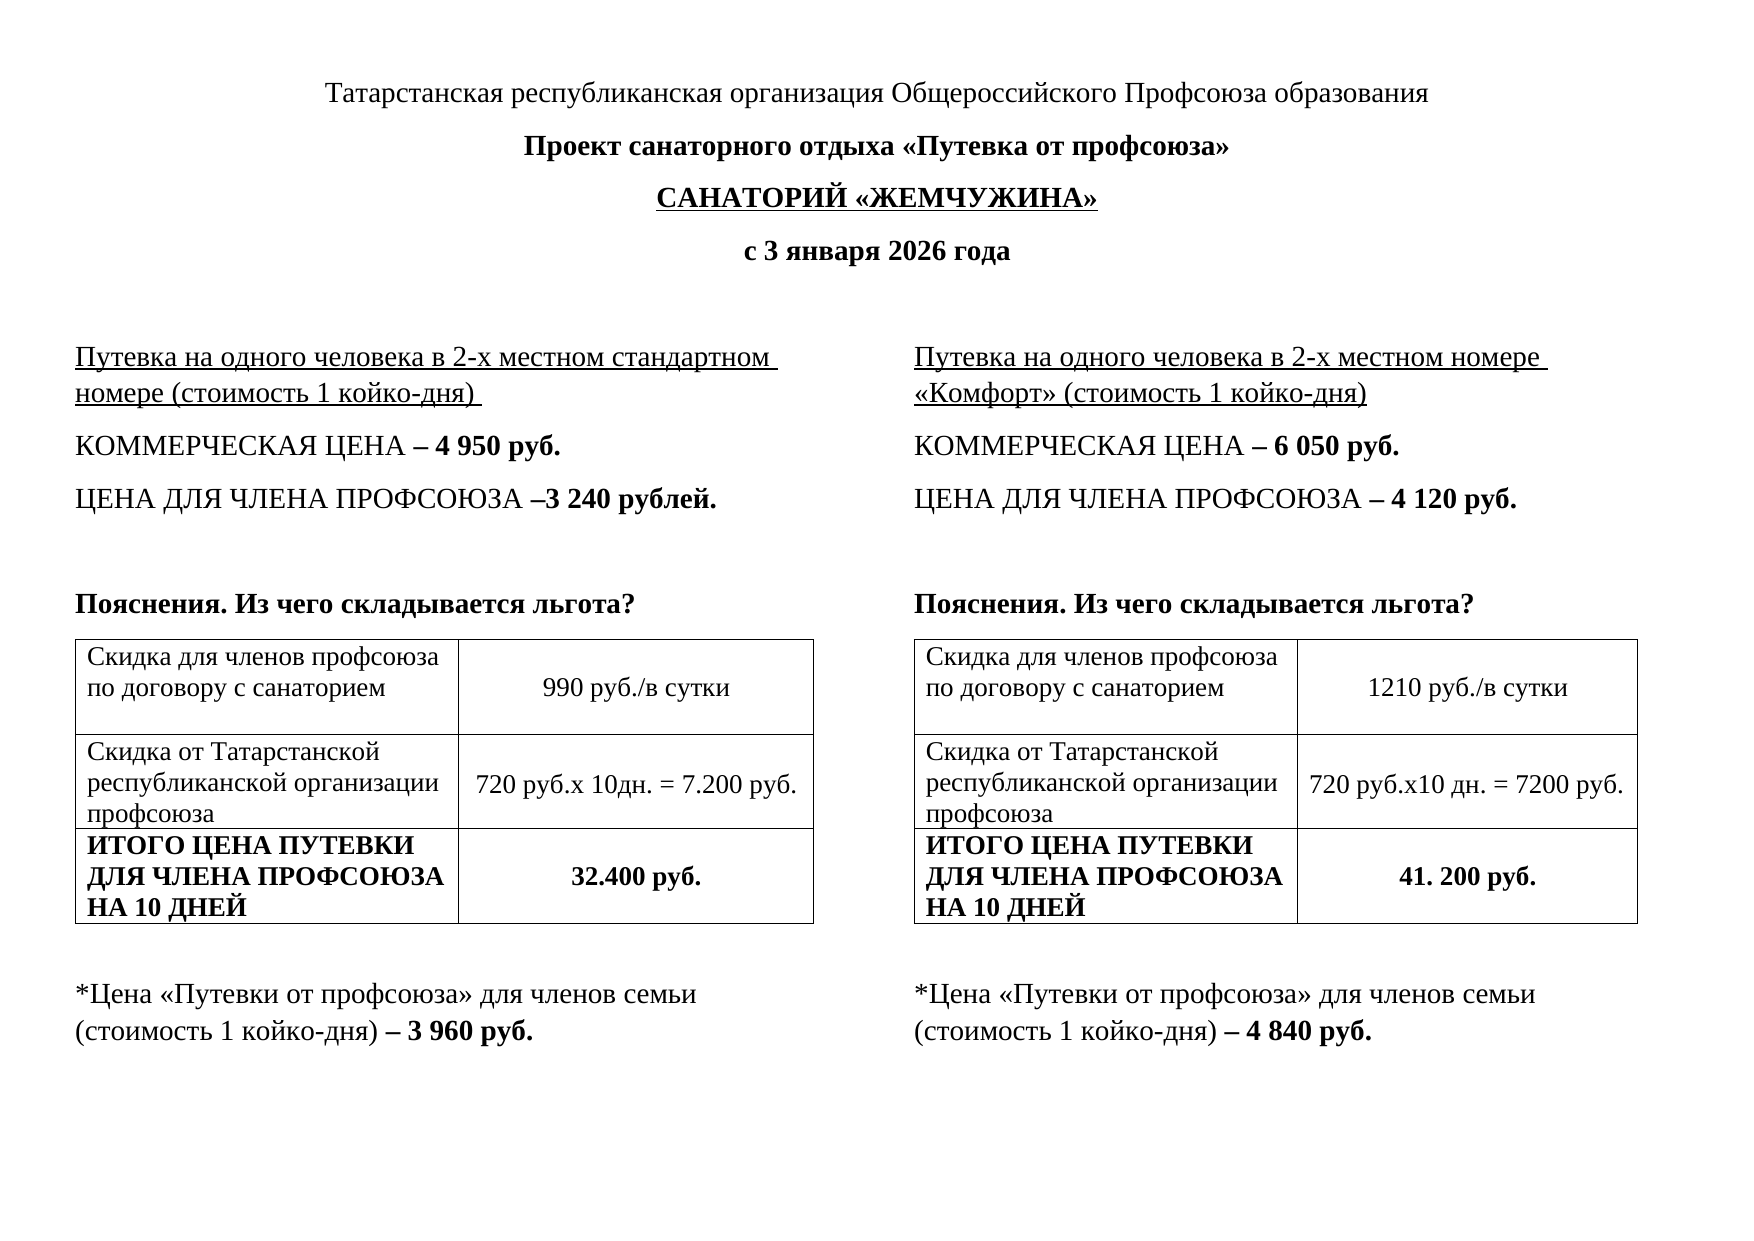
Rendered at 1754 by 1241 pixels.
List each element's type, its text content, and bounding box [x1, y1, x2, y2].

text *Цена «Путевки от профсоюза» для членов семьи (стоимость 1 койко-дня) – 4 840 руб. [914, 977, 1679, 1046]
table_header Скидка для членов профсоюза по договору с санаторием [915, 640, 1297, 734]
text Проект санаторного отдыха «Путевка от профсоюза» [75, 128, 1679, 161]
text ЦЕНА ДЛЯ ЧЛЕНА ПРОФСОЮЗА – 4 120 руб. [914, 481, 1679, 514]
text САНАТОРИЙ «ЖЕМЧУЖИНА» [75, 181, 1679, 214]
text с 3 января 2026 года [75, 233, 1679, 267]
table_header Скидка для членов профсоюза по договору с санаторием [76, 640, 458, 734]
table_cell 32.400 руб. [459, 829, 813, 923]
text Путевка на одного человека в 2-х местном стандартном номере (стоимость 1 койко-дня) [75, 339, 840, 409]
table_cell ИТОГО ЦЕНА ПУТЕВКИ ДЛЯ ЧЛЕНА ПРОФСОЮЗА НА 10 ДНЕЙ [76, 829, 458, 923]
text *Цена «Путевки от профсоюза» для членов семьи (стоимость 1 койко-дня) – 3 960 руб. [75, 977, 840, 1046]
text ЦЕНА ДЛЯ ЧЛЕНА ПРОФСОЮЗА –3 240 рублей. [75, 481, 840, 514]
text КОММЕРЧЕСКАЯ ЦЕНА – 4 950 руб. [75, 428, 840, 462]
table_cell ИТОГО ЦЕНА ПУТЕВКИ ДЛЯ ЧЛЕНА ПРОФСОЮЗА НА 10 ДНЕЙ [915, 829, 1297, 923]
table_cell 720 руб.x10 дн. = 7200 руб. [1298, 735, 1637, 828]
text Пояснения. Из чего складывается льгота? [914, 586, 1679, 620]
text Пояснения. Из чего складывается льгота? [75, 586, 840, 620]
text КОММЕРЧЕСКАЯ ЦЕНА – 6 050 руб. [914, 428, 1679, 462]
table_cell Скидка от Татарстанской республиканской организации профсоюза [915, 735, 1297, 828]
text Путевка на одного человека в 2-х местном номере «Комфорт» (стоимость 1 койко-дня) [914, 339, 1679, 409]
text Татарстанская республиканская организация Общероссийского Профсоюза образования [75, 75, 1679, 108]
table_cell 720 руб.x 10дн. = 7.200 руб. [459, 735, 813, 828]
table_cell 41. 200 руб. [1298, 829, 1637, 923]
table_header 990 руб./в сутки [459, 640, 813, 734]
table_cell Скидка от Татарстанской республиканской организации профсоюза [76, 735, 458, 828]
table_header 1210 руб./в сутки [1298, 640, 1637, 734]
